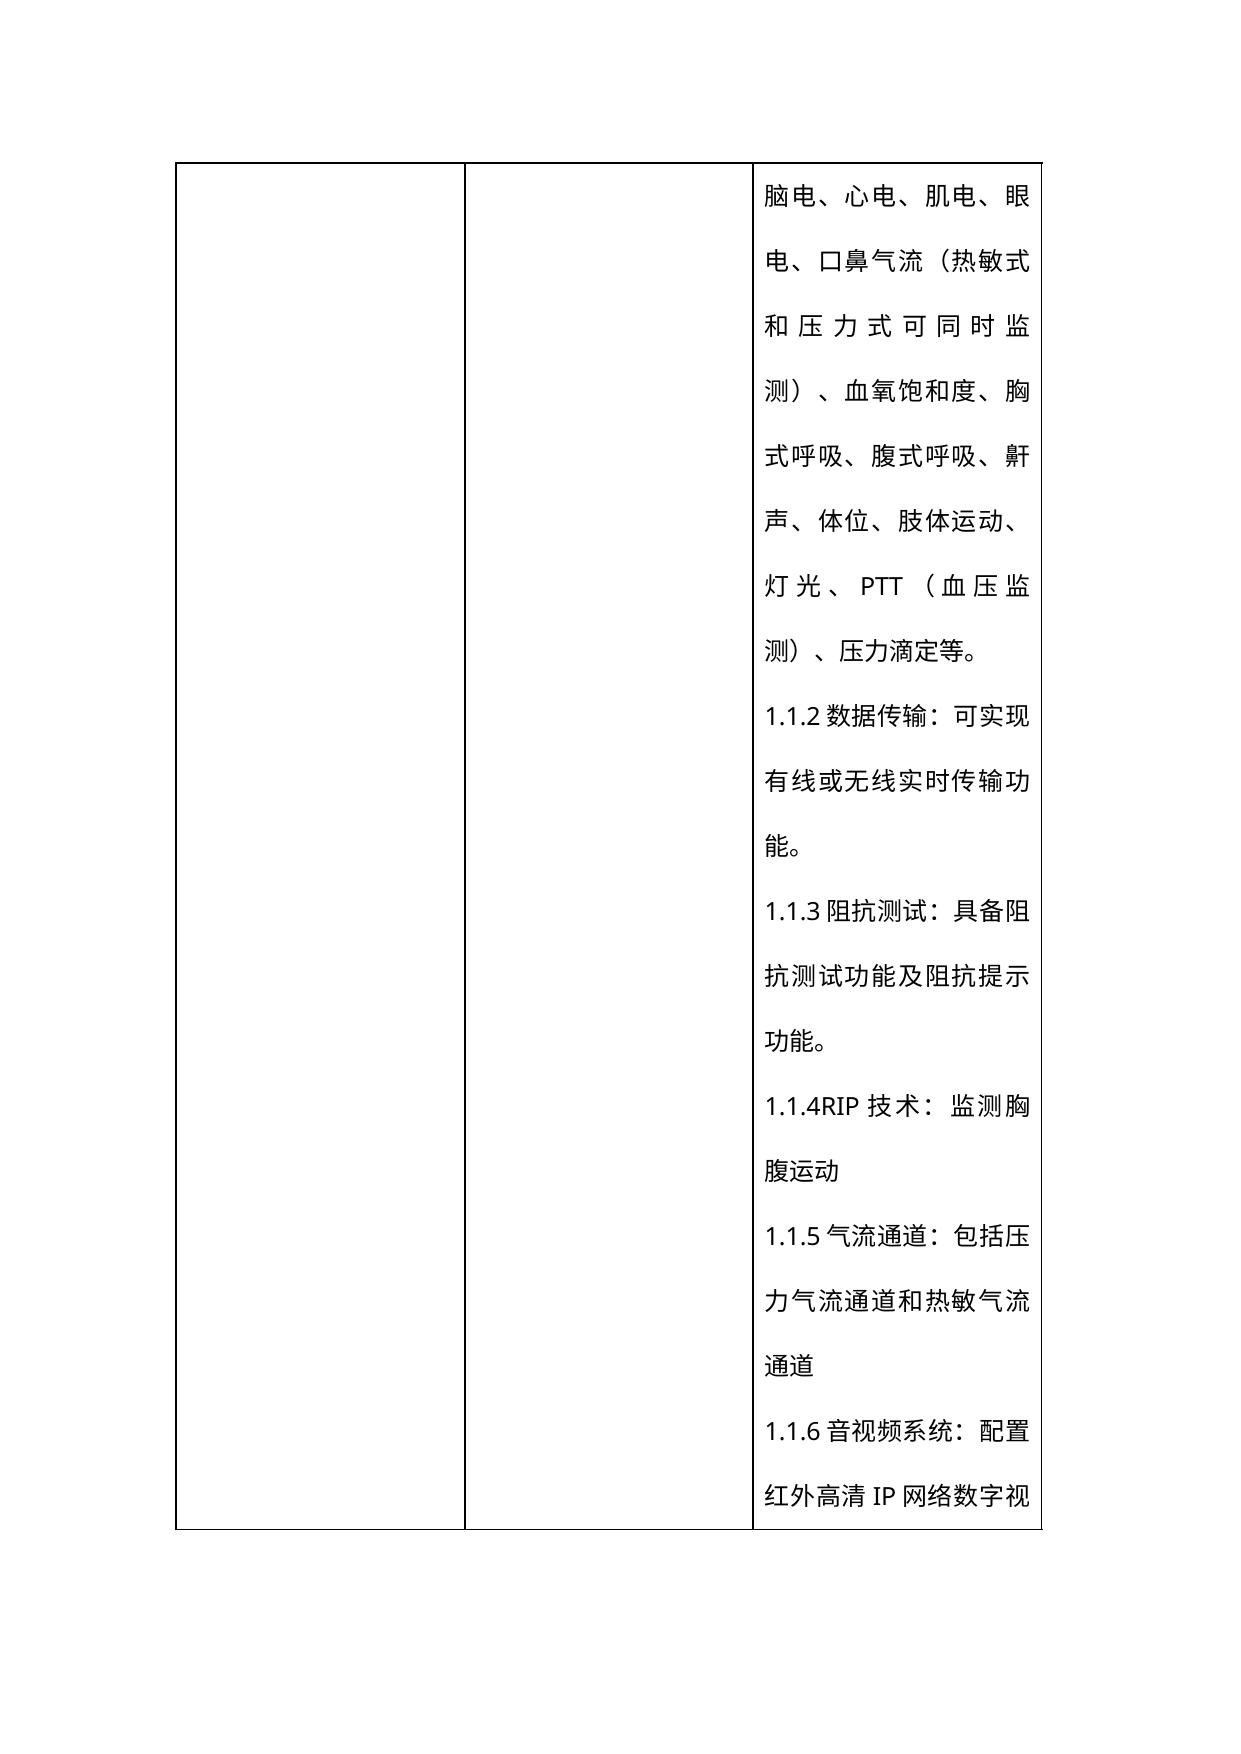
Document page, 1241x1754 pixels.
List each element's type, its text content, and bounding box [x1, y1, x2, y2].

table_cell [177, 164, 464, 1528]
table_cell 1 [466, 164, 752, 1528]
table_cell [754, 164, 1041, 1528]
